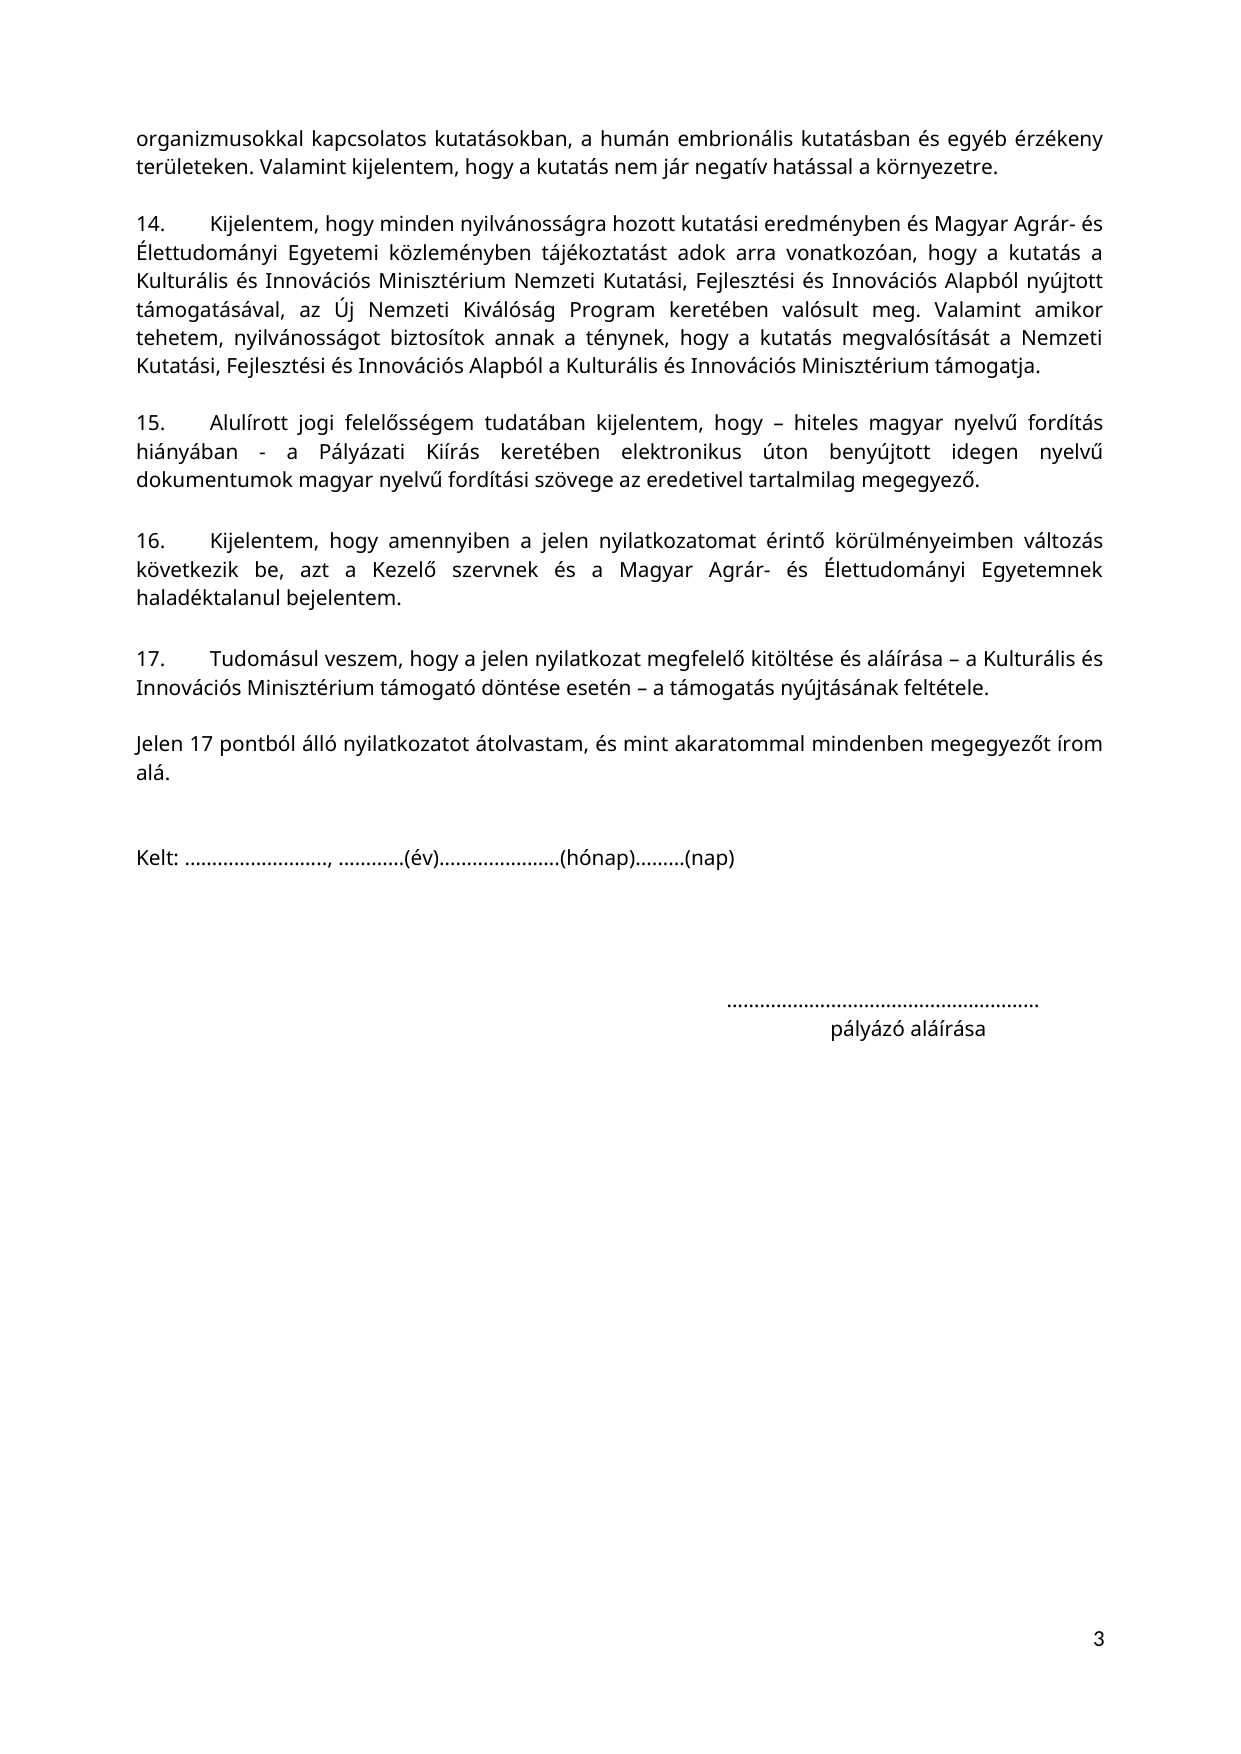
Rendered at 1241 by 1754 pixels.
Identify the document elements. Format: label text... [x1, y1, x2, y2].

list Tudomásul veszem, hogy a jelen nyilatkozat megfelelő kitöltése és aláírása – a Kulturális és Innovációs Minisztérium támogató döntése esetén – a támogatás nyújtásának feltétele. [136, 644, 1104, 701]
list Kelt: …………………….., …………(év)………………….(hónap)………(nap) [136, 843, 1104, 872]
text ………………………………………………… [726, 986, 1104, 1014]
list Kijelentem, hogy minden nyilvánosságra hozott kutatási eredményben és Magyar Agrár- és Élettudományi Egyetemi közleményben tájékoztatást adok arra vonatkozóan, hogy a kutatás a Kulturális és Innovációs Minisztérium Nemzeti Kutatási, Fejlesztési és Innovációs Alapból nyújtott támogatásával, az Új Nemzeti Kiválóság Program keretében valósult meg. Valamint amikor tehetem, nyilvánosságot biztosítok annak a ténynek, hogy a kutatás megvalósítását a Nemzeti Kutatási, Fejlesztési és Innovációs Alapból a Kulturális és Innovációs Minisztérium támogatja. [136, 209, 1104, 380]
list Jelen 17 pontból álló nyilatkozatot átolvastam, és mint akaratommal mindenben megegyezőt írom alá. [136, 729, 1104, 786]
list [136, 124, 1104, 181]
text pályázó aláírása [211, 1014, 986, 1042]
list Alulírott jogi felelősségem tudatában kijelentem, hogy – hiteles magyar nyelvű fordítás hiányában - a Pályázati Kiírás keretében elektronikus úton benyújtott idegen nyelvű dokumentumok magyar nyelvű fordítási szövege az eredetivel tartalmilag megegyező. [136, 408, 1104, 494]
list Kijelentem, hogy amennyiben a jelen nyilatkozatomat érintő körülményeimben változás következik be, azt a Kezelő szervnek és a Magyar Agrár- és Élettudományi Egyetemnek haladéktalanul bejelentem. [136, 526, 1104, 612]
